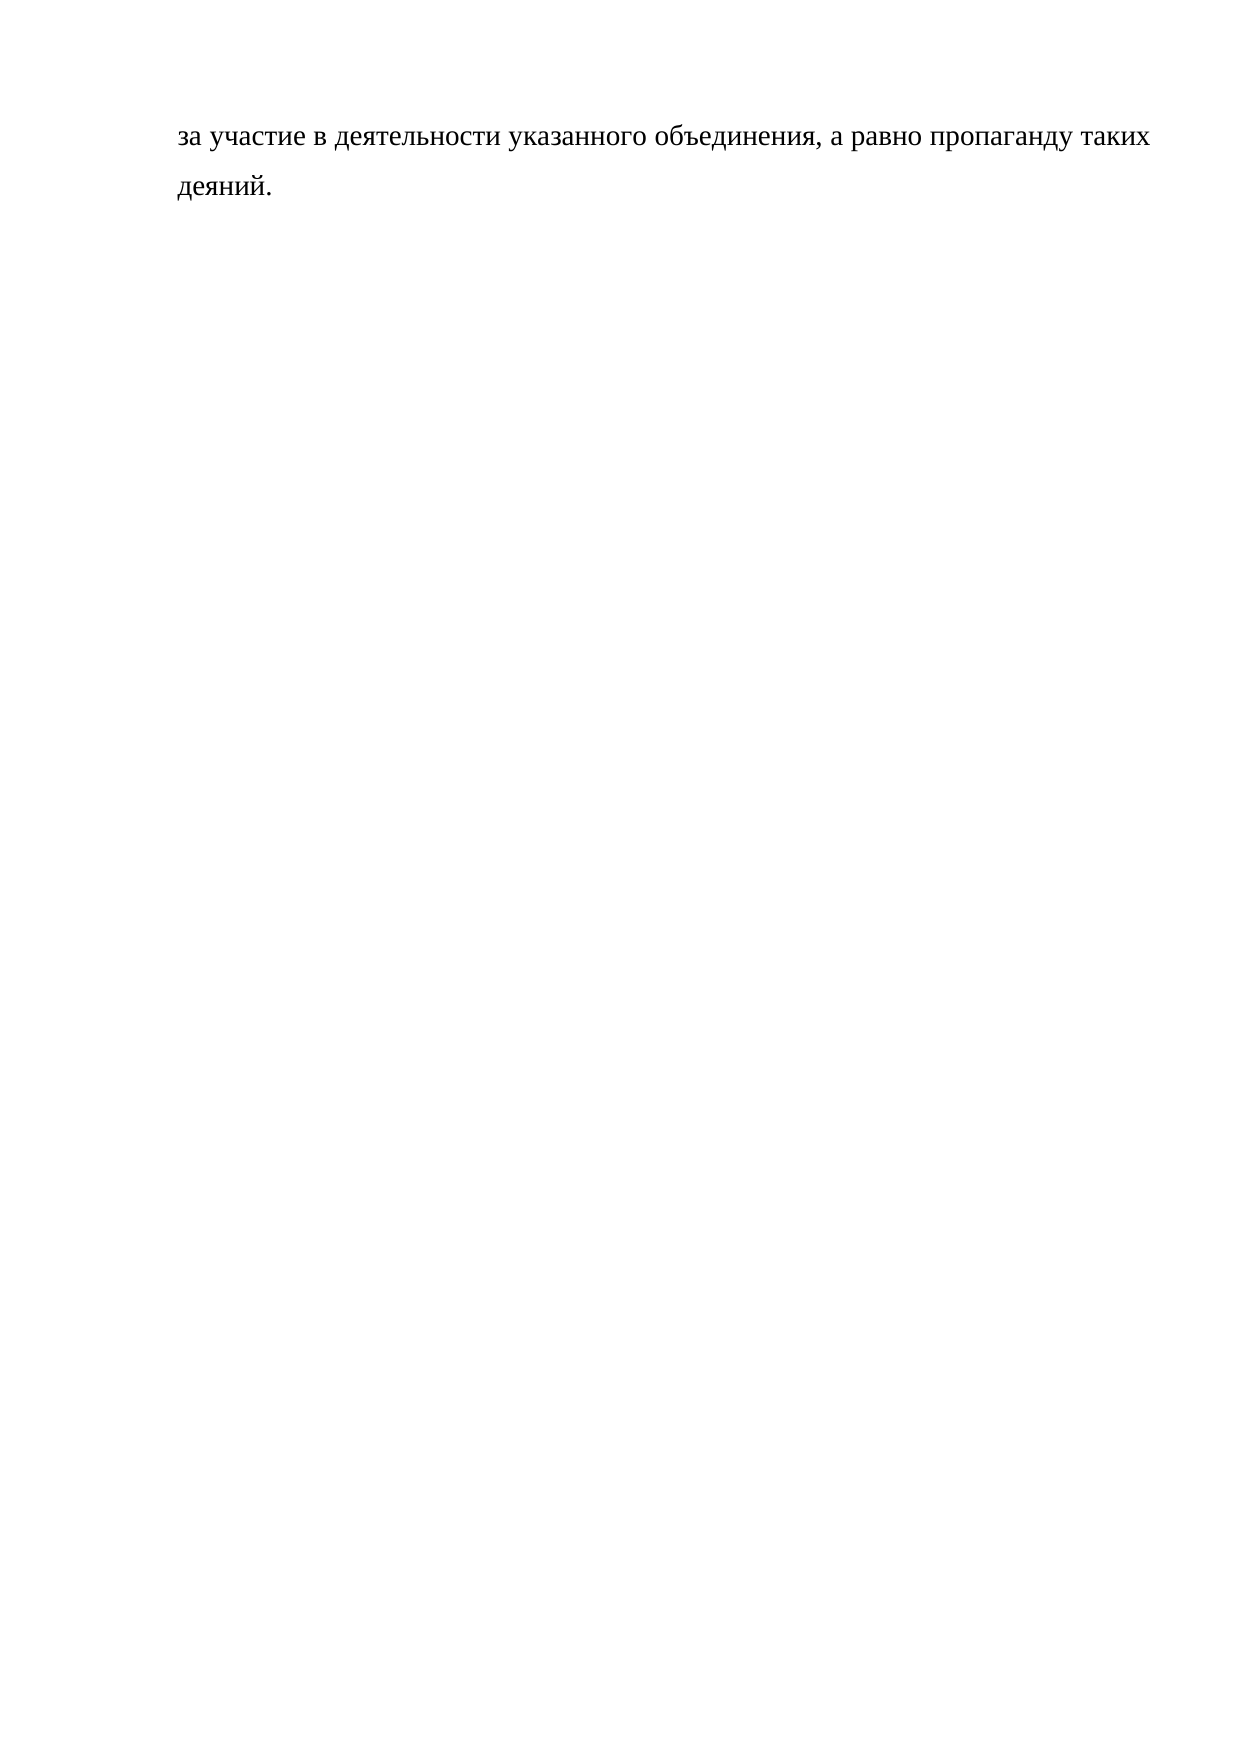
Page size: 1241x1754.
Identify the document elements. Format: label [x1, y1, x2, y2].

text [177, 118, 1152, 202]
